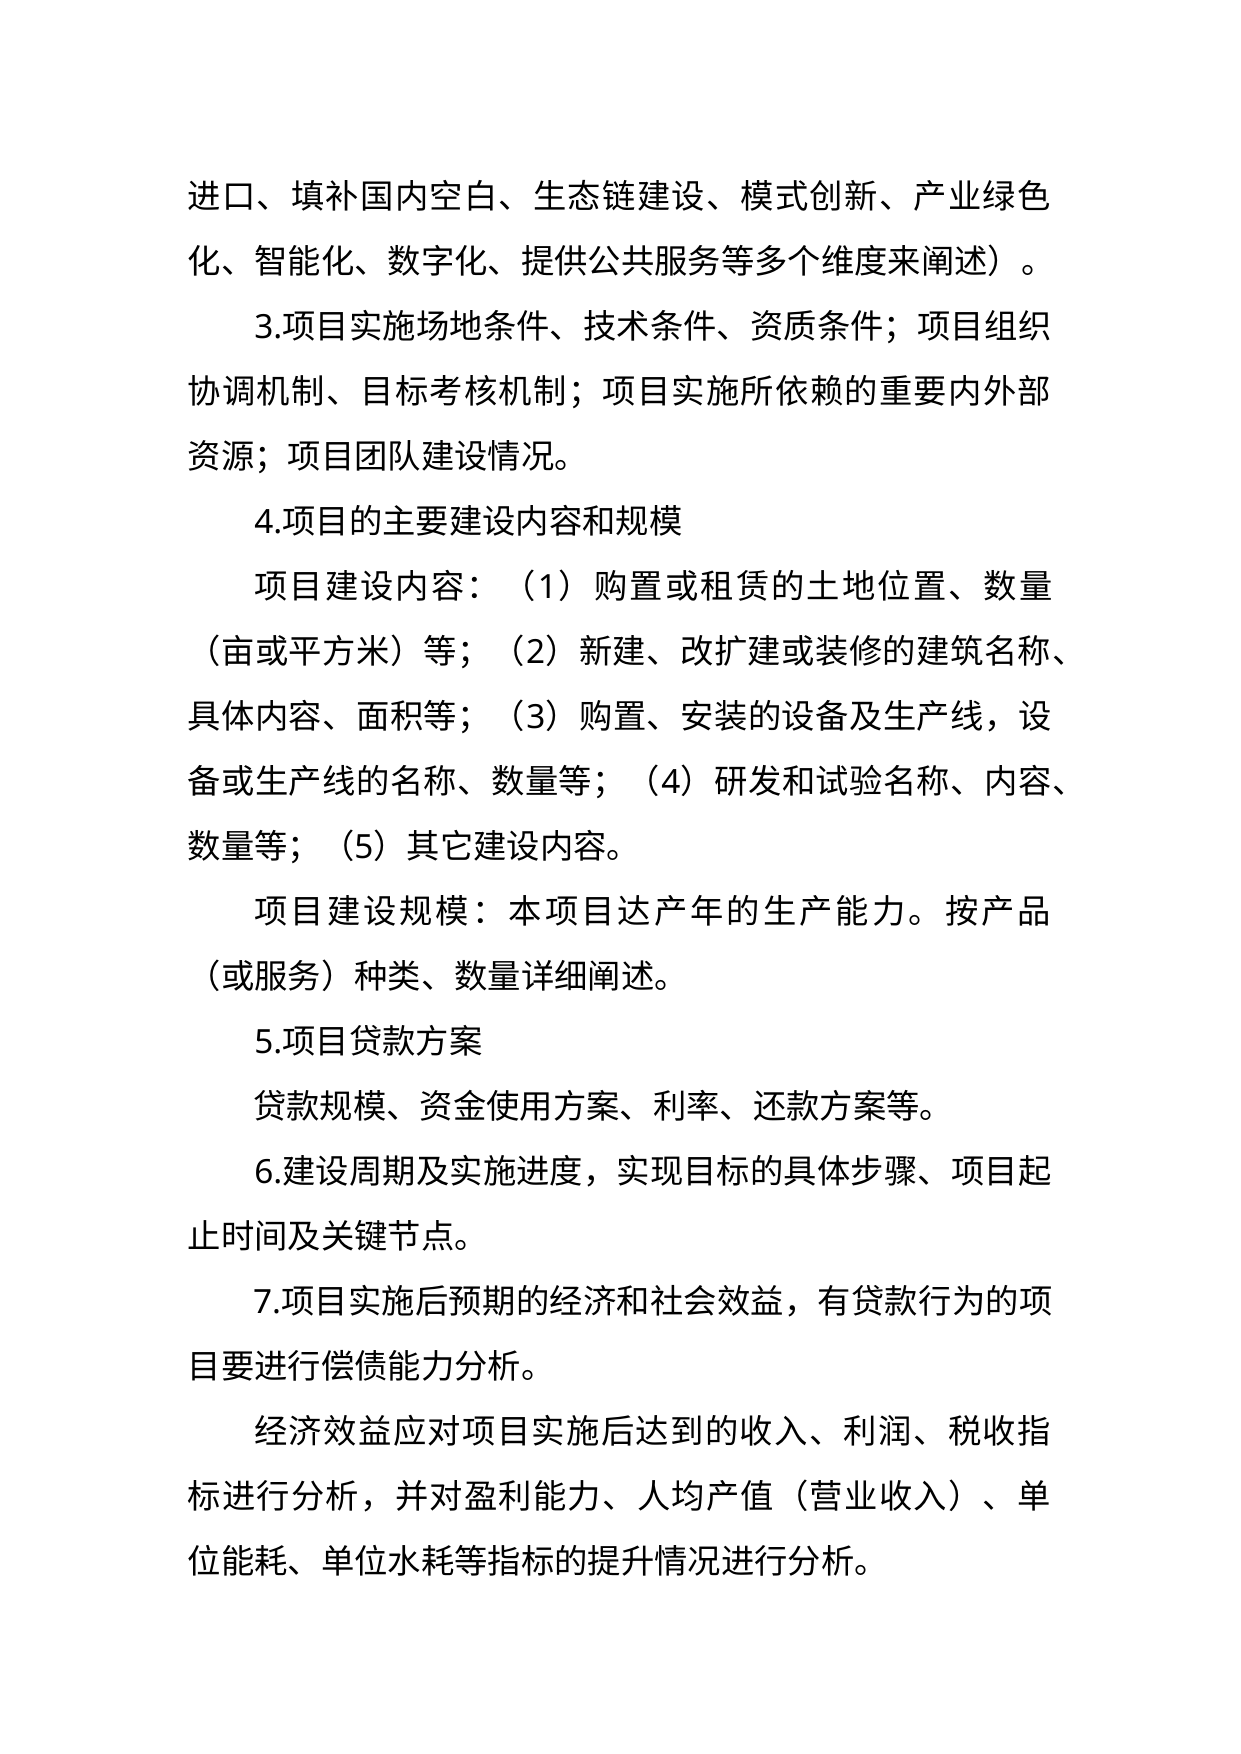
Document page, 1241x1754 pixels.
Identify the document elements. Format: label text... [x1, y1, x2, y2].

text 4.项目的主要建设内容和规模 [187, 487, 1053, 552]
text 7.项目实施后预期的经济和社会效益，有贷款行为的项目要进行偿债能力分析。 [187, 1267, 1053, 1397]
text 贷款规模、资金使用方案、利率、还款方案等。 [187, 1072, 1053, 1137]
text 3.项目实施场地条件、技术条件、资质条件；项目组织协调机制、目标考核机制；项目实施所依赖的重要内外部资源；项目团队建设情况。 [187, 292, 1053, 487]
text 经济效益应对项目实施后达到的收入、利润、税收指标进行分析，并对盈利能力、人均产值（营业收入）、单位能耗、单位水耗等指标的提升情况进行分析。 [187, 1397, 1053, 1592]
text 项目建设内容：（1）购置或租赁的土地位置、数量（亩或平方米）等；（2）新建、改扩建或装修的建筑名称、具体内容、面积等；（3）购置、安装的设备及生产线，设备或生产线的名称、数量等；（4）研发和试验名称、内容、数量等；（5）其它建设内容。 [187, 552, 1053, 877]
text 6.建设周期及实施进度，实现目标的具体步骤、项目起止时间及关键节点。 [187, 1137, 1053, 1267]
text 5.项目贷款方案 [187, 1007, 1053, 1072]
text 项目建设规模：本项目达产年的生产能力。按产品（或服务）种类、数量详细阐述。 [187, 877, 1053, 1007]
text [187, 162, 1053, 292]
